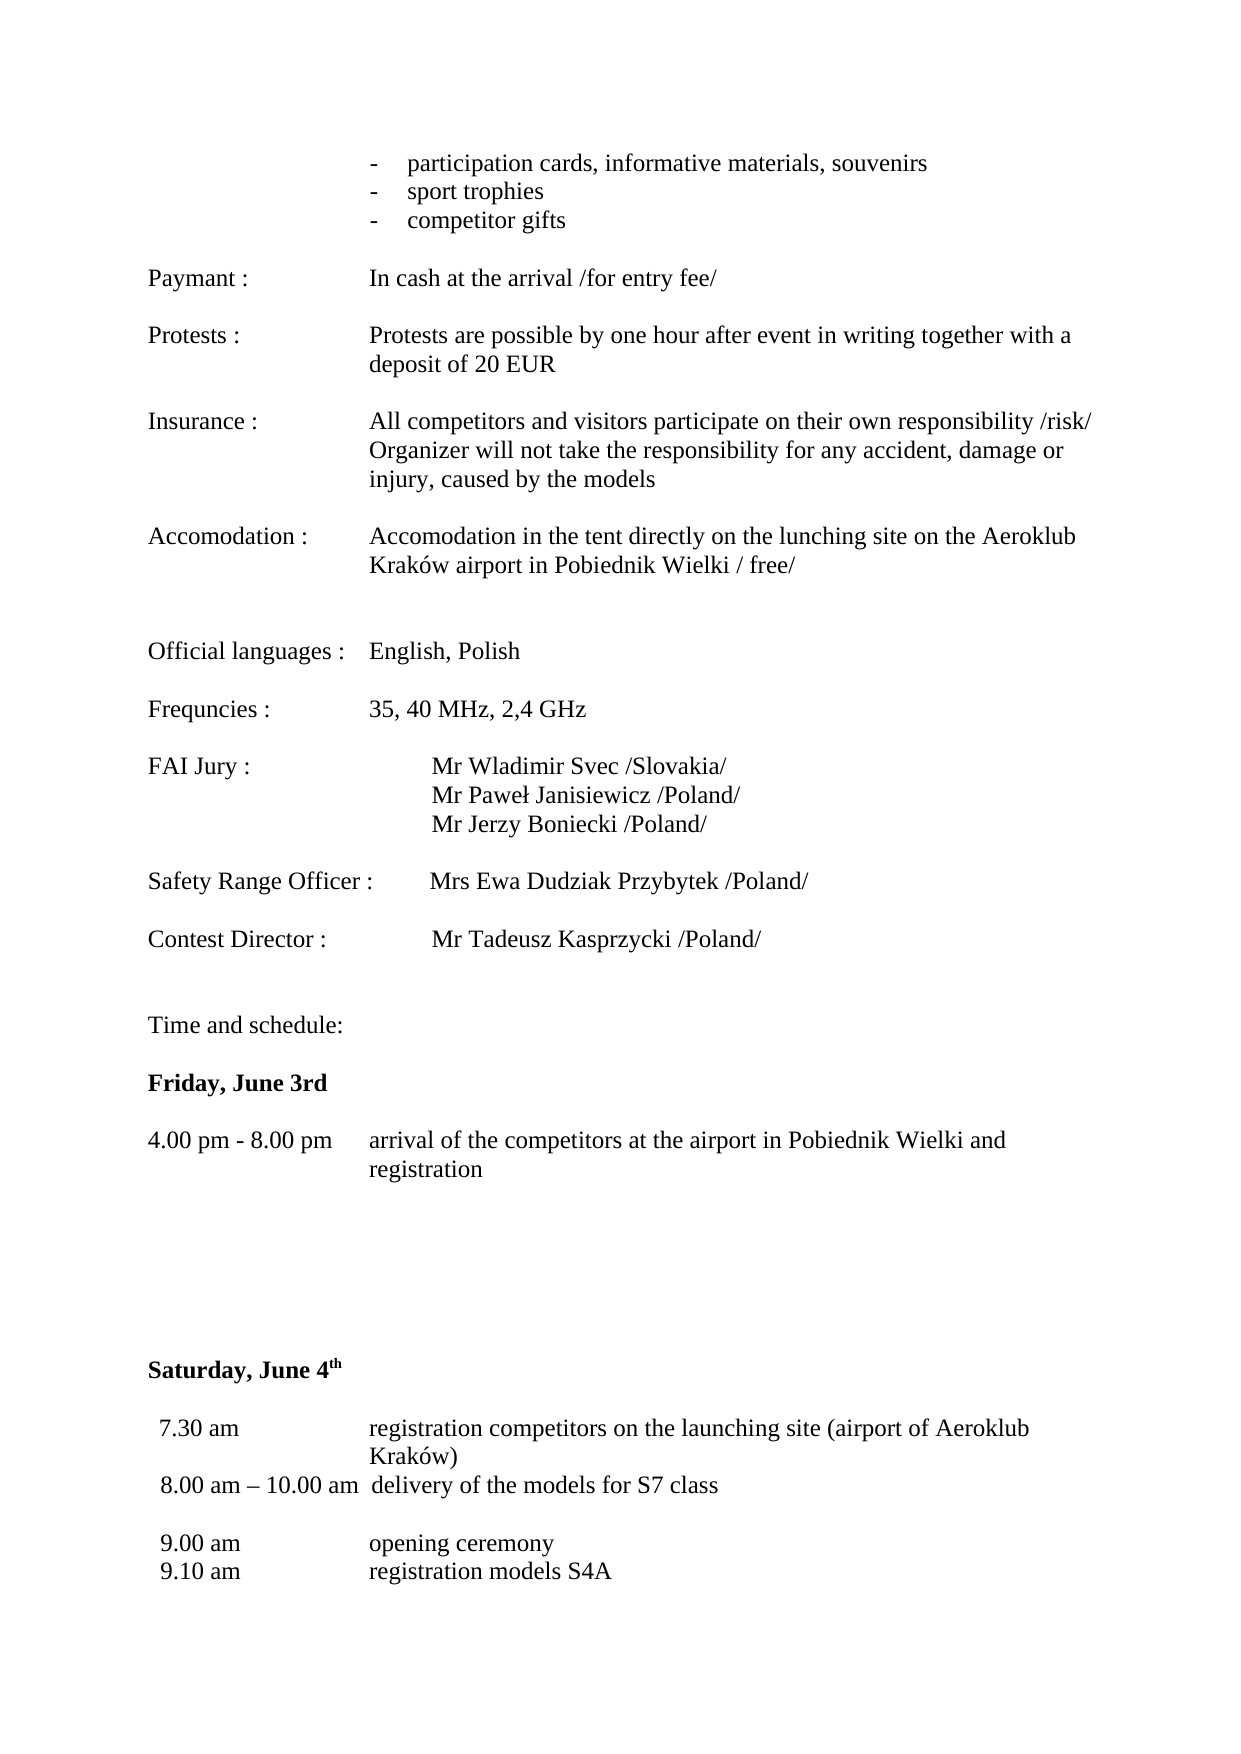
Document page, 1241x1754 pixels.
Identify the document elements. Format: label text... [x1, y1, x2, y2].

text Mr Jerzy Boniecki /Poland/ [148, 809, 1093, 838]
text Time and schedule: [148, 1010, 1093, 1039]
text 7.30 am registration competitors on the launching site (airport of Aeroklub Kraków) [158, 1413, 1093, 1470]
text Organizer will not take the responsibility for any accident, damage or injury, caused by the models [148, 435, 1093, 493]
text Contest Director : Mr Tadeusz Kasprzycki /Poland/ [148, 924, 1093, 953]
text 9.00 am opening ceremony [148, 1528, 1093, 1556]
list competitor gifts [369, 205, 1093, 234]
text 4.00 pm - 8.00 pm arrival of the competitors at the airport in Pobiednik Wielki and registration [148, 1125, 1093, 1183]
text Paymant : In cash at the arrival /for entry fee/ [148, 263, 1093, 291]
text Insurance : All competitors and visitors participate on their own responsibility /risk/ [148, 406, 1093, 435]
text Official languages : English, Polish [148, 636, 1093, 665]
list participation cards, informative materials, souvenirs [369, 148, 1093, 176]
text 9.10 am registration models S4A [148, 1556, 1093, 1585]
text Saturday, June 4th [148, 1355, 1093, 1384]
text Protests : Protests are possible by one hour after event in writing together with a deposit of 20 EUR [148, 320, 1093, 378]
text Safety Range Officer : Mrs Ewa Dudziak Przybytek /Poland/ [148, 866, 1093, 895]
list sport trophies [369, 176, 1093, 205]
text Friday, June 3rd [148, 1068, 1093, 1096]
text Mr Paweł Janisiewicz /Poland/ [148, 780, 1093, 809]
text Accomodation : Accomodation in the tent directly on the lunching site on the Aeroklub Kraków airport in Pobiednik Wielki / free/ [148, 521, 1093, 579]
text Frequncies : 35, 40 MHz, 2,4 GHz [148, 694, 1093, 723]
text FAI Jury : Mr Wladimir Svec /Slovakia/ [148, 751, 1093, 780]
text 8.00 am – 10.00 am delivery of the models for S7 class [148, 1470, 1093, 1499]
